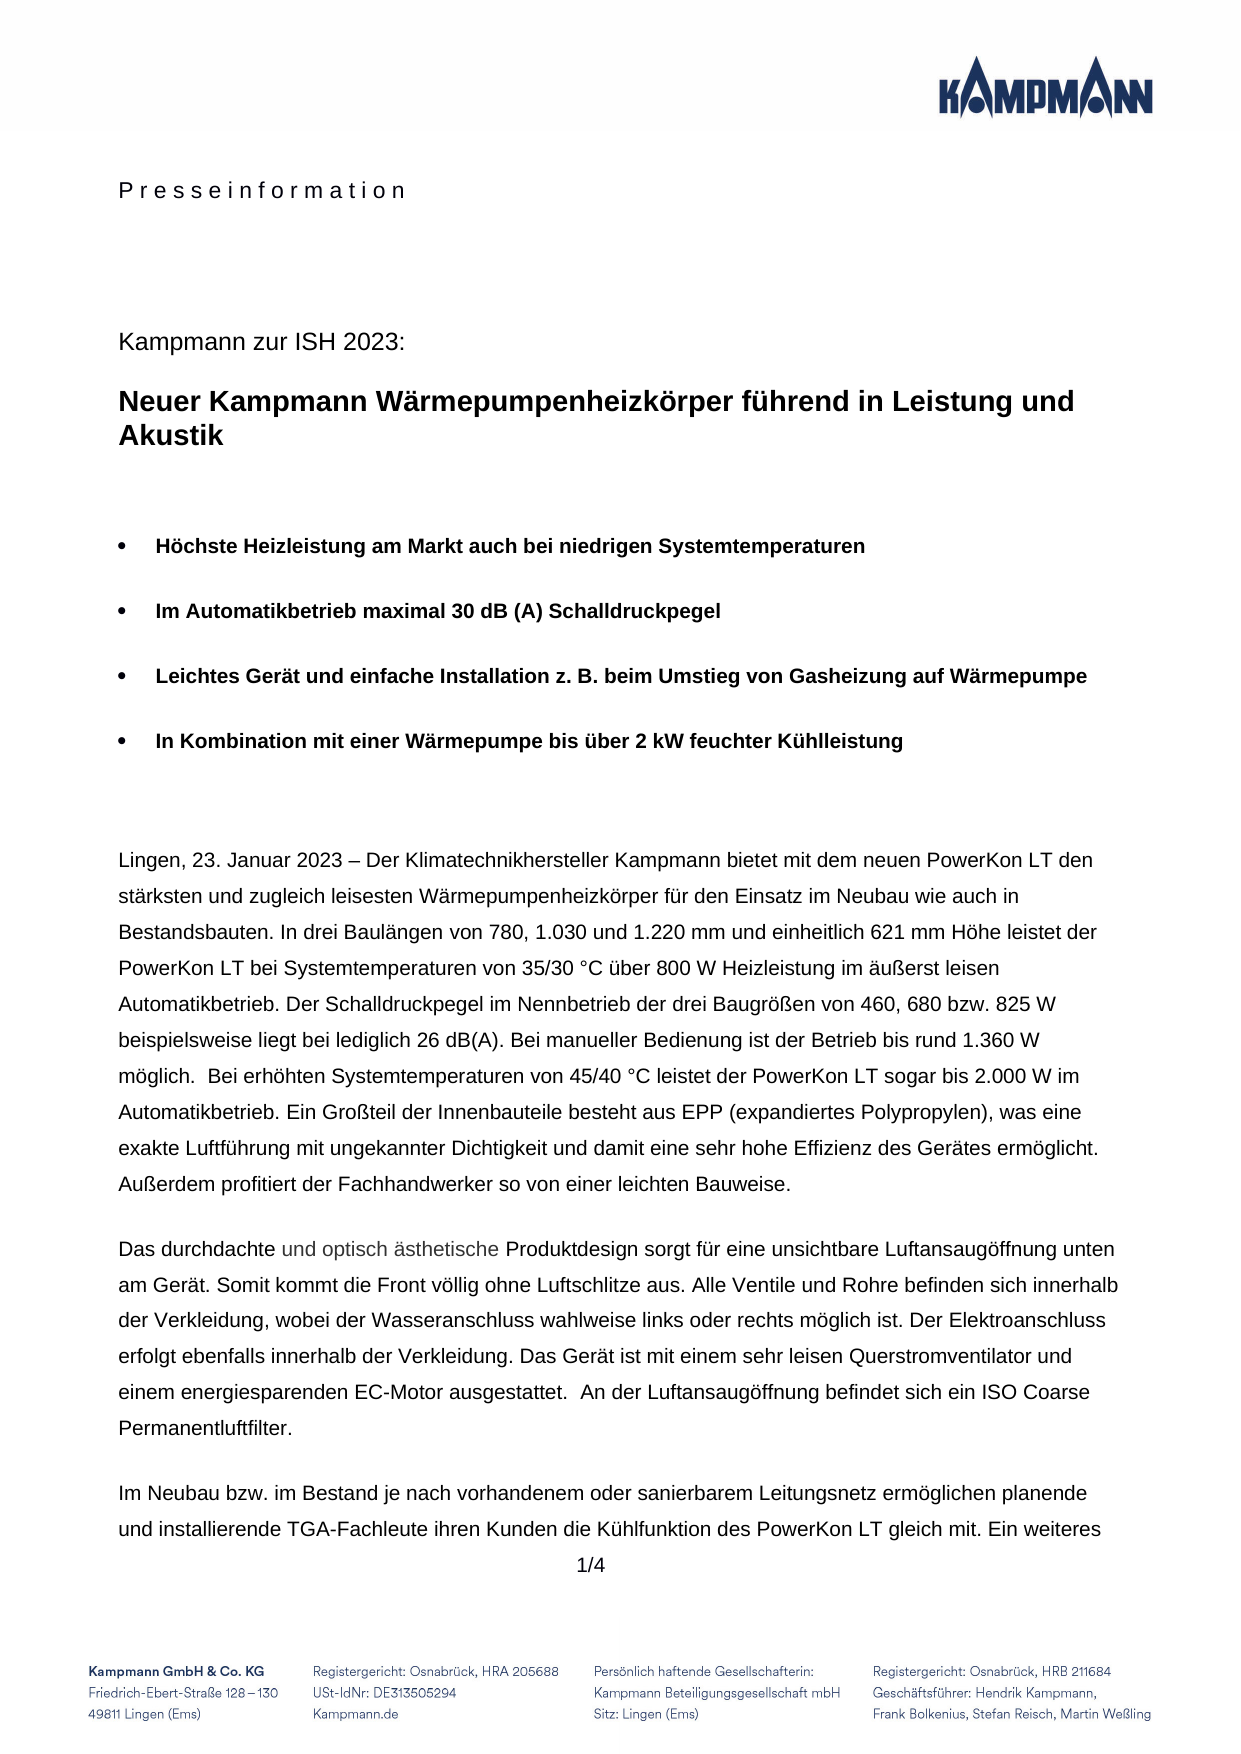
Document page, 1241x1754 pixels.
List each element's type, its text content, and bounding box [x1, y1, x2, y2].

picture [0, 1617, 1239, 1754]
text P r e s s e i n f o r m a t i o n [118, 177, 1122, 203]
list Im Automatikbetrieb maximal 30 dB (A) Schalldruckpegel [118, 599, 1122, 623]
text Neuer Kampmann Wärmepumpenheizkörper führend in Leistung und Akustik [118, 384, 1122, 451]
text Lingen, 23. Januar 2023 – Der Klimatechnikhersteller Kampmann bietet mit dem neuen PowerKon LT den stärksten und zugleich leisesten Wärmepumpenheizkörper für den Einsatz im Neubau wie auch in Bestandsbauten. In drei Baulängen von 780, 1.030 und 1.220 mm und einheitlich 621 mm Höhe leistet der PowerKon LT bei Systemtemperaturen von 35/30 °C über 800 W Heizleistung im äußerst leisen Automatikbetrieb. Der Schalldruckpegel im Nennbetrieb der drei Baugrößen von 460, 680 bzw. 825 W beispielsweise liegt bei lediglich 26 dB(A). Bei manueller Bedienung ist der Betrieb bis rund 1.360 W möglich. Bei erhöhten Systemtemperaturen von 45/40 °C leistet der PowerKon LT sogar bis 2.000 W im Automatikbetrieb. Ein Großteil der Innenbauteile besteht aus EPP (expandiertes Polypropylen), was eine exakte Luftführung mit ungekannter Dichtigkeit und damit eine sehr hohe Effizienz des Gerätes ermöglicht. Außerdem profitiert der Fachhandwerker so von einer leichten Bauweise. [118, 848, 1122, 1195]
list In Kombination mit einer Wärmepumpe bis über 2 kW feuchter Kühlleistung [118, 729, 1122, 753]
list Höchste Heizleistung am Markt auch bei niedrigen Systemtemperaturen [118, 534, 1122, 558]
text Kampmann zur ISH 2023: [118, 326, 1122, 355]
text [118, 1481, 1122, 1541]
text Das durchdachte und optisch ästhetische Produktdesign sorgt für eine unsichtbare Luftansaugöffnung unten am Gerät. Somit kommt die Front völlig ohne Luftschlitze aus. Alle Ventile und Rohre befinden sich innerhalb der Verkleidung, wobei der Wasseranschluss wahlweise links oder rechts möglich ist. Der Elektroanschluss erfolgt ebenfalls innerhalb der Verkleidung. Das Gerät ist mit einem sehr leisen Querstromventilator und einem energiesparenden EC-Motor ausgestattet. An der Luftansaugöffnung befindet sich ein ISO Coarse Permanentluftfilter. [118, 1236, 1122, 1440]
picture [0, 0, 1241, 131]
list Leichtes Gerät und einfache Installation z. B. beim Umstieg von Gasheizung auf Wärmepumpe [118, 664, 1122, 688]
